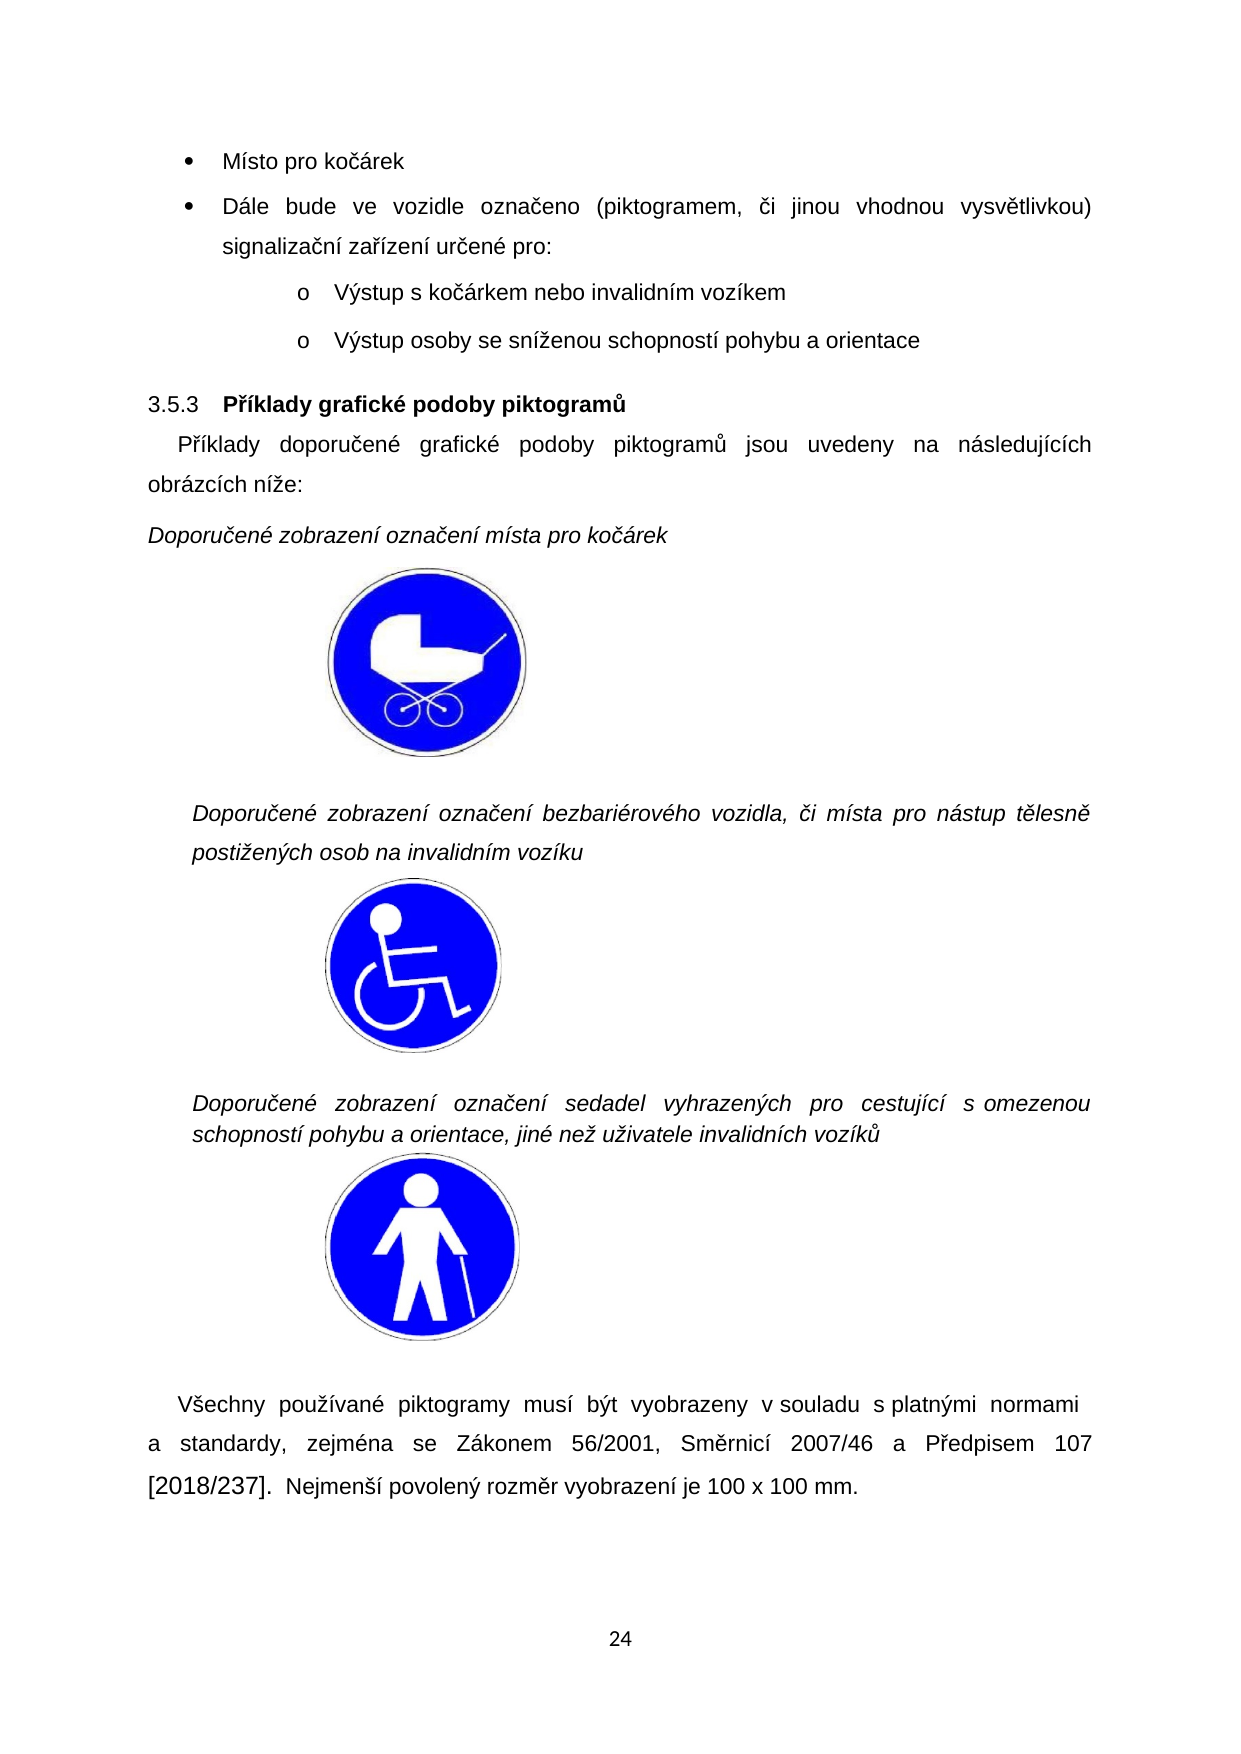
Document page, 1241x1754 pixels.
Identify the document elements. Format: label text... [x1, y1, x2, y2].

subtitle Příklady grafické podoby piktogramů [148, 391, 1093, 417]
text Doporučené zobrazení označení sedadel vyhrazených pro cestující s omezenou schopností pohybu a orientace, jiné než uživatele invalidních vozíků [192, 1089, 1093, 1147]
text Doporučené zobrazení označení bezbariérového vozidla, či místa pro nástup tělesně postižených osob na invalidním vozíku [192, 799, 1093, 865]
picture [324, 1152, 520, 1341]
list Výstup s kočárkem nebo invalidním vozíkem [296, 278, 1093, 307]
picture [324, 567, 528, 757]
text Všechny používané piktogramy musí být vyobrazeny v souladu s platnými normami a standardy, zejména se Zákonem 56/2001, Směrnicí 2007/46 a Předpisem 107 [2018/237]. Nejmenší povolený rozměr vyobrazení je 100 x 100 mm. [148, 1391, 1093, 1500]
text Doporučené zobrazení označení místa pro kočárek [148, 522, 1093, 549]
list Dále bude ve vozidle označeno (piktogramem, či jinou vhodnou vysvětlivkou) signalizační zařízení určené pro: [185, 193, 1093, 259]
picture [324, 878, 502, 1053]
list Místo pro kočárek [185, 148, 1093, 174]
text Příklady doporučené grafické podoby piktogramů jsou uvedeny na následujících obrázcích níže: [148, 431, 1093, 497]
list Výstup osoby se sníženou schopností pohybu a orientace [296, 327, 1093, 356]
